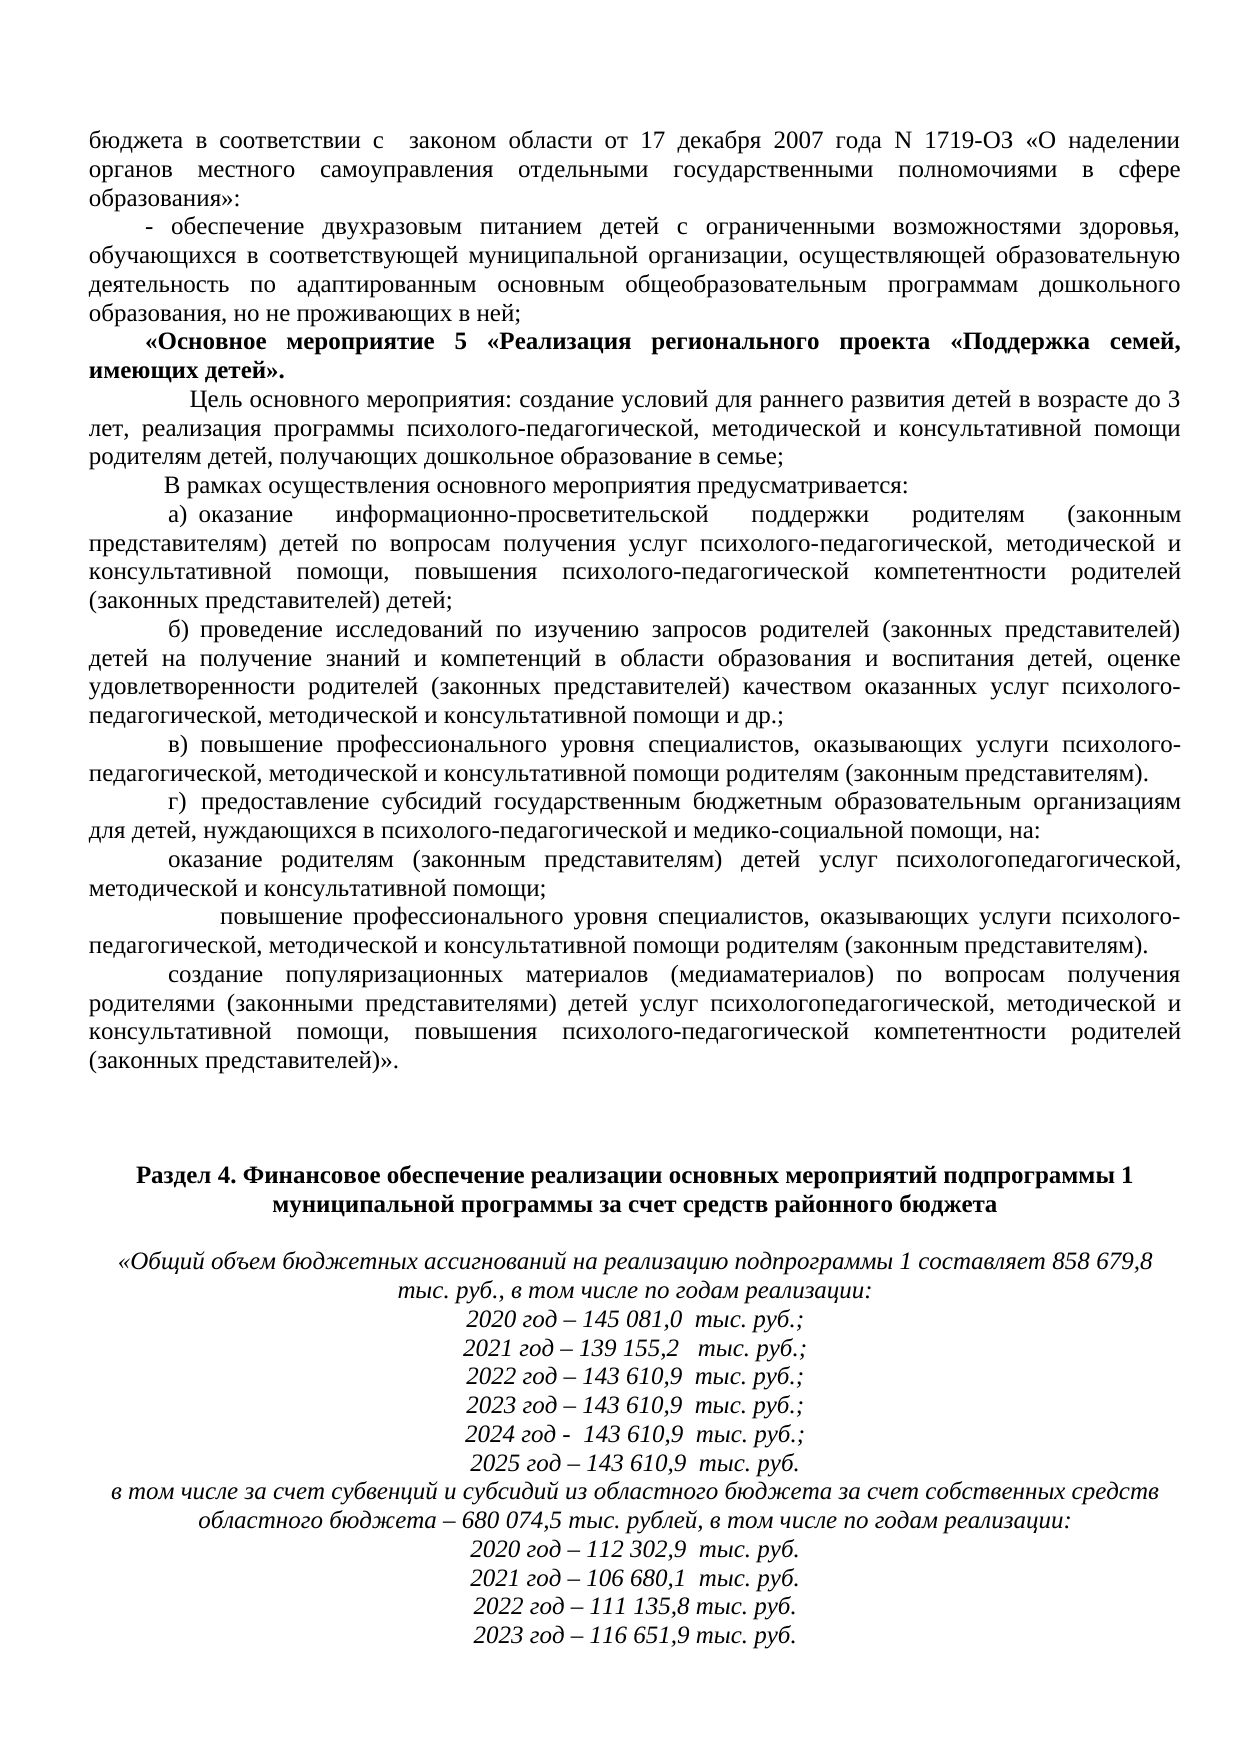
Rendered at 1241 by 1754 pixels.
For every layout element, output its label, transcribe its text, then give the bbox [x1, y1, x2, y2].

text - обеспечение двухразовым питанием детей с ограниченными возможностями здоровья, обучающихся в соответствующей муниципальной организации, осуществляющей образовательную деятельность по адаптированным основным общеобразовательным программам дошкольного образования, но не проживающих в ней; [89, 211, 1181, 326]
text Цель основного мероприятия: создание условий для раннего развития детей в возрасте до 3 лет, реализация программы психолого-педагогической, методической и консультативной помощи родителям детей, получающих дошкольное образование в семье; [89, 384, 1181, 470]
text 2024 год - 143 610,9 тыс. руб.; [89, 1419, 1181, 1448]
text оказание родителям (законным представителям) детей услуг психологопедагогической, методической и консультативной помощи; [89, 844, 1181, 901]
text 2020 год – 112 302,9 тыс. руб. [89, 1534, 1181, 1563]
text «Общий объем бюджетных ассигнований на реализацию подпрограммы 1 составляет 858 679,8 тыс. руб., в том числе по годам реализации: [89, 1246, 1181, 1304]
text В рамках осуществления основного мероприятия предусматривается: [89, 470, 1181, 499]
text 2020 год – 145 081,0 тыс. руб.; [89, 1304, 1181, 1333]
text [89, 125, 1181, 211]
text в том числе за счет субвенций и субсидий из областного бюджета за счет собственных средств областного бюджета – 680 074,5 тыс. рублей, в том числе по годам реализации: [89, 1476, 1181, 1534]
text 2025 год – 143 610,9 тыс. руб. [89, 1448, 1181, 1476]
text создание популяризационных материалов (медиаматериалов) по вопросам получения родителями (законными представителями) детей услуг психологопедагогической, методической и консультативной помощи, повышения психолого-педагогической компетентности родителей (законных представителей)». [89, 959, 1181, 1074]
text 2023 год – 116 651,9 тыс. руб. [89, 1620, 1181, 1649]
text «Основное мероприятие 5 «Реализация регионального проекта «Поддержка семей, имеющих детей». [89, 326, 1181, 384]
text 2022 год – 143 610,9 тыс. руб.; [89, 1361, 1181, 1390]
text 2021 год – 139 155,2 тыс. руб.; [89, 1333, 1181, 1361]
text б) проведение исследований по изучению запросов родителей (законных представителей) детей на получение знаний и компетенций в области образования и воспитания детей, оценке удовлетворенности родителей (законных представителей) качеством оказанных услуг психолого-педагогической, методической и консультативной помощи и др.; [89, 614, 1181, 729]
text в) повышение профессионального уровня специалистов, оказывающих услуги психолого-педагогической, методической и консультативной помощи родителям (законным представителям). [89, 729, 1181, 786]
text Раздел 4. Финансовое обеспечение реализации основных мероприятий подпрограммы 1 муниципальной программы за счет средств районного бюджета [89, 1160, 1181, 1218]
text а) оказание информационно-просветительской поддержки родителям (законным представителям) детей по вопросам получения услуг психолого-педагогической, методической и консультативной помощи, повышения психолого-педагогической компетентности родителей (законных представителей) детей; [89, 499, 1181, 614]
text 2021 год – 106 680,1 тыс. руб. [89, 1563, 1181, 1591]
text 2023 год – 143 610,9 тыс. руб.; [89, 1390, 1181, 1419]
text 2022 год – 111 135,8 тыс. руб. [89, 1591, 1181, 1620]
text повышение профессионального уровня специалистов, оказывающих услуги психолого-педагогической, методической и консультативной помощи родителям (законным представителям). [89, 901, 1181, 959]
text г) предоставление субсидий государственным бюджетным образовательным организациям для детей, нуждающихся в психолого-педагогической и медико-социальной помощи, на: [89, 786, 1181, 844]
